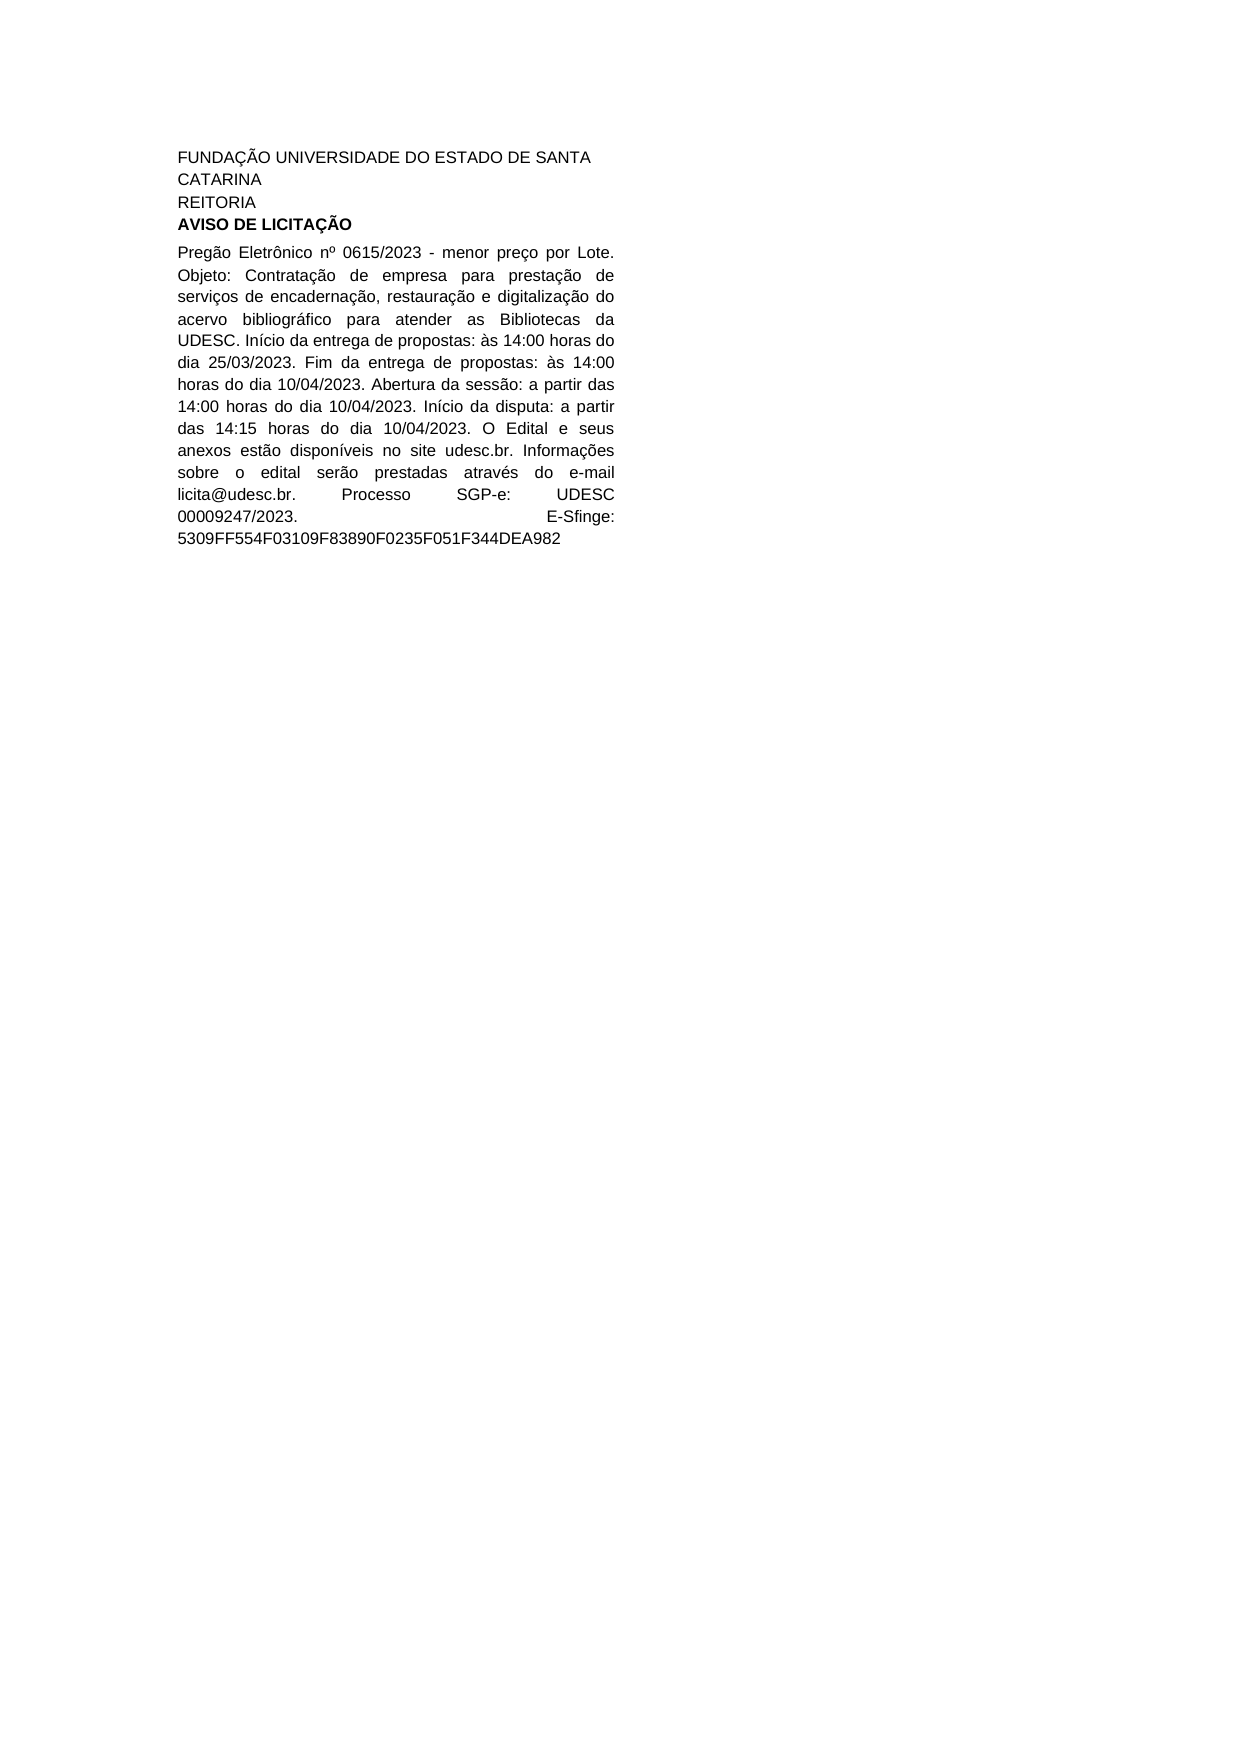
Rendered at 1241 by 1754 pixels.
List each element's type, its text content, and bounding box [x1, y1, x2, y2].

text Pregão Eletrônico nº 0615/2023 - menor preço por Lote. Objeto: Contratação de empresa para prestação de serviços de encadernação, restauração e digitalização do acervo bibliográfico para atender as Bibliotecas da UDESC. Início da entrega de propostas: às 14:00 horas do dia 25/03/2023. Fim da entrega de propostas: às 14:00 horas do dia 10/04/2023. Abertura da sessão: a partir das 14:00 horas do dia 10/04/2023. Início da disputa: a partir das 14:15 horas do dia 10/04/2023. O Edital e seus anexos estão disponíveis no site udesc.br. Informações sobre o edital serão prestadas através do e-mail licita@udesc.br. Processo SGP-e: UDESC 00009247/2023. E-Sfinge: 5309FF554F03109F83890F0235F051F344DEA982 [177, 243, 615, 548]
text AVISO DE LICITAÇÃO [177, 215, 615, 234]
text REITORIA [177, 193, 615, 212]
text FUNDAÇÃO UNIVERSIDADE DO ESTADO DE SANTA CATARINA [177, 148, 615, 189]
